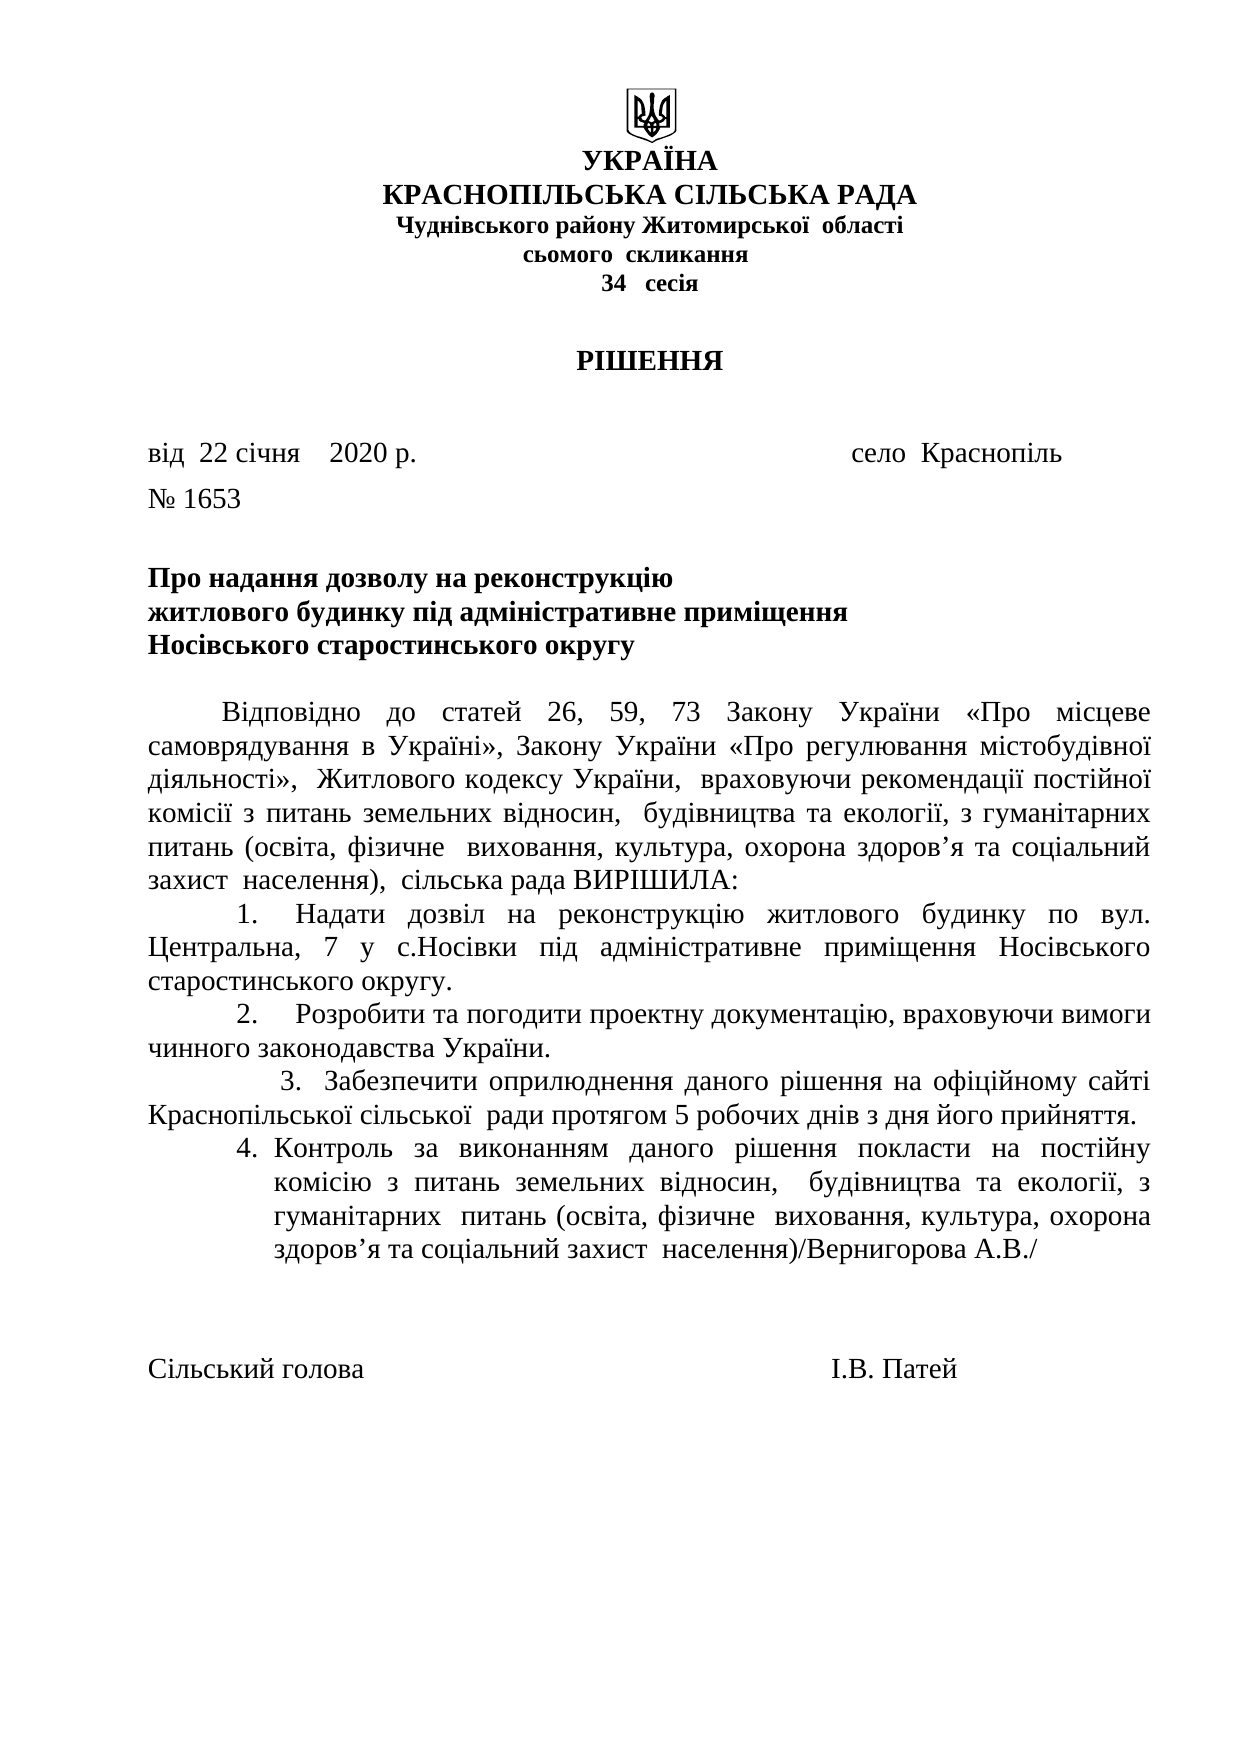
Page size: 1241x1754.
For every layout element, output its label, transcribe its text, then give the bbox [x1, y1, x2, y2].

text 3. Забезпечити оприлюднення даного рішення на офіційному сайті Краснопільської сільської ради протягом 5 робочих днів з дня його прийняття. [148, 1063, 1152, 1131]
text від 22 січня 2020 р. село Краснопіль [148, 435, 1152, 468]
text Відповідно до статей 26, 59, 73 Закону України «Про місцеве самоврядування в Україні», Закону України «Про регулювання містобудівної діяльності», Житлового кодексу України, враховуючи рекомендації постійної комісії з питань земельних відносин, будівництва та екології, з гуманітарних питань (освіта, фізичне виховання, культура, охорона здоров’я та соціальний захист населення), сільська рада ВИРІШИЛА: [148, 694, 1152, 896]
text сьомого скликання [148, 239, 1152, 268]
text № 1653 [148, 481, 1152, 514]
list Розробити та погодити проектну документацію, враховуючи вимоги чинного законодавства України. [148, 996, 1152, 1063]
text КРАСНОПІЛЬСЬКА СІЛЬСЬКА РАДА [148, 177, 1152, 210]
text Про надання дозволу на реконструкцію [148, 560, 1152, 594]
text Носівського старостинського округу [148, 627, 1152, 661]
text 34 сесія [148, 268, 1152, 297]
text Чуднівського району Житомирської області [148, 210, 1152, 239]
list Контроль за виконанням даного рішення покласти на постійну комісію з питань земельних відносин, будівництва та екології, з гуманітарних питань (освіта, фізичне виховання, культура, охорона здоров’я та соціальний захист населення)/Вернигорова А.В./ [236, 1131, 1152, 1265]
list Надати дозвіл на реконструкцію житлового будинку по вул. Центральна, 7 у с.Носівки під адміністративне приміщення Носівського старостинського округу. [148, 896, 1152, 996]
text РІШЕННЯ [148, 343, 1152, 376]
text житлового будинку під адміністративне приміщення [148, 594, 1152, 627]
text УКРАЇНА [148, 143, 1152, 177]
text Сільський голова І.В. Патей [148, 1351, 1152, 1384]
